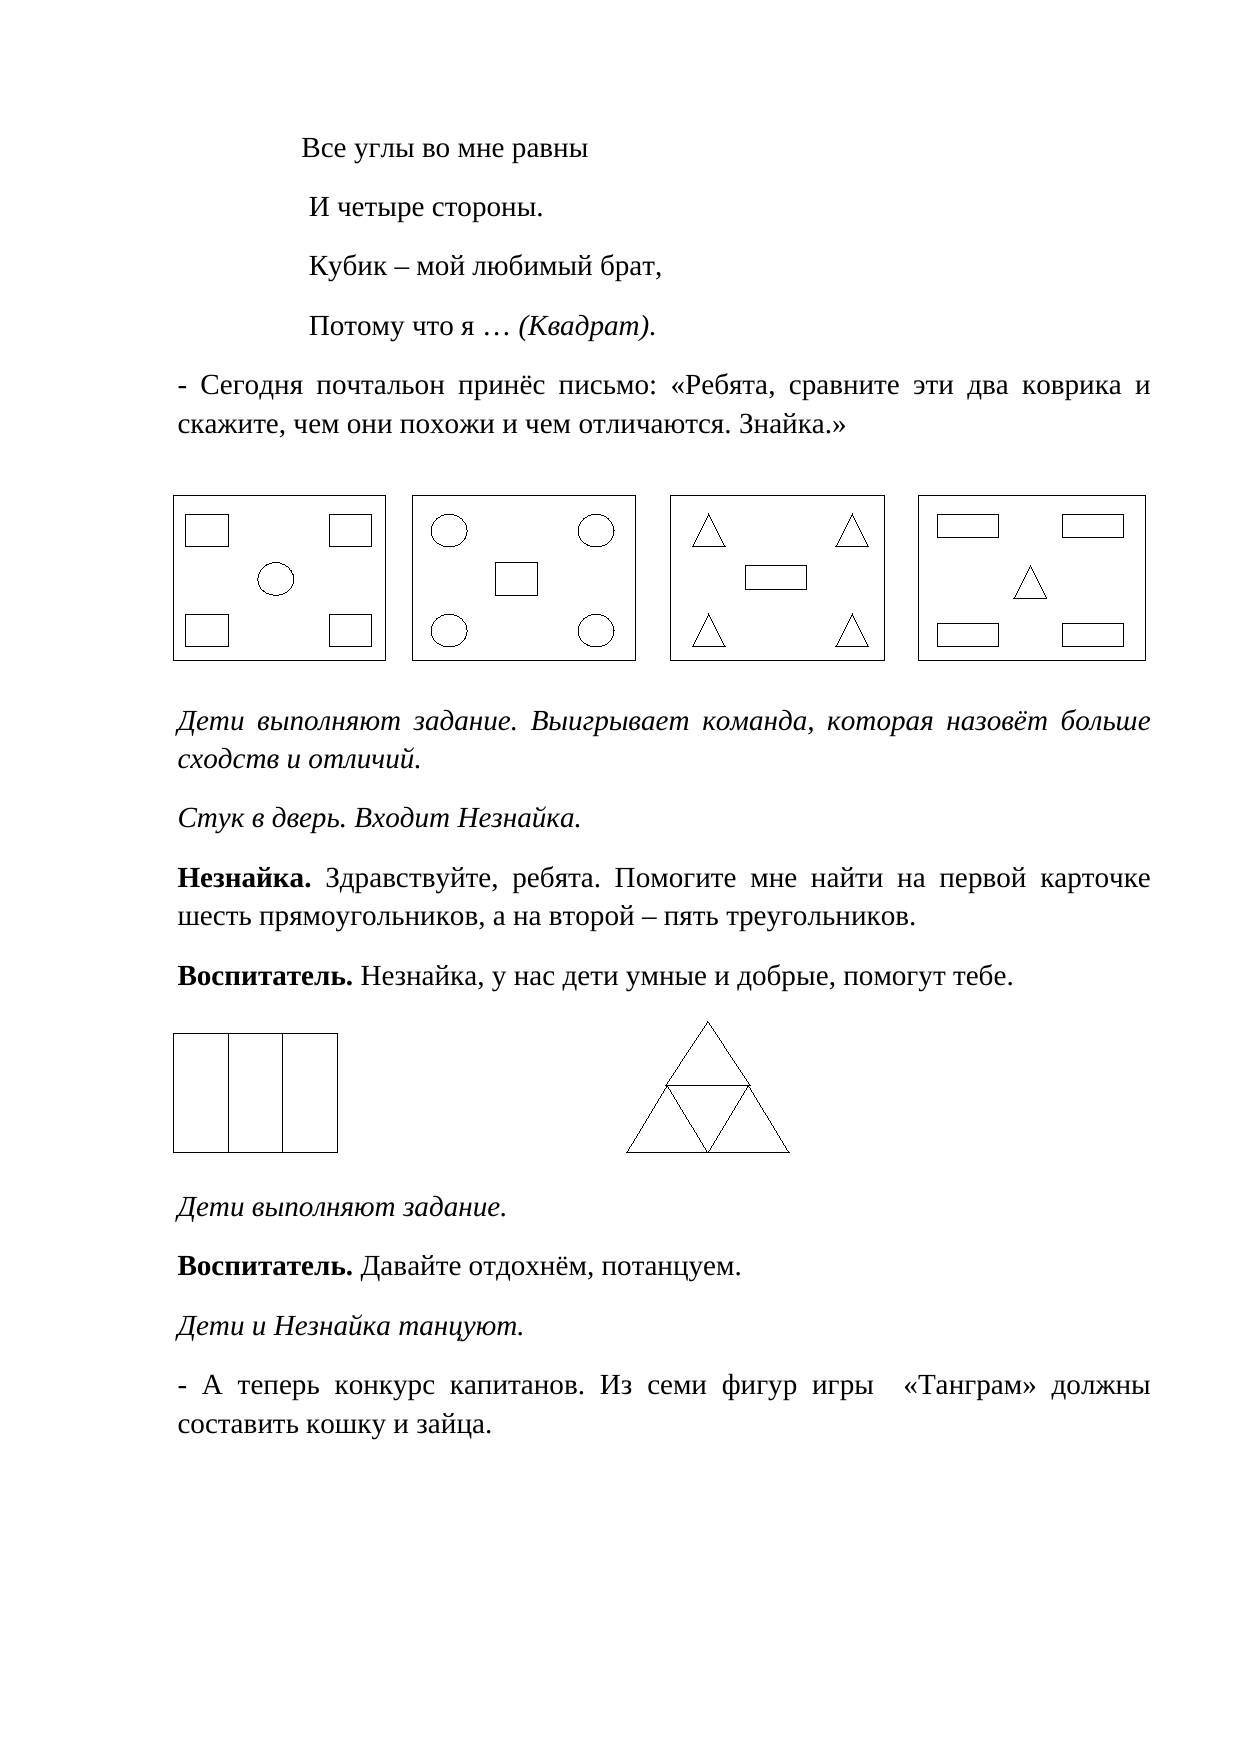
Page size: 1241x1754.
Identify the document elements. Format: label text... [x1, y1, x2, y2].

text Дети и Незнайка танцуют. [177, 1308, 1152, 1341]
text Дети выполняют задание. Выигрывает команда, которая назовёт больше сходств и отличий. [177, 703, 1152, 775]
text Все углы во мне равны [177, 130, 1152, 163]
text Воспитатель. Незнайка, у нас дети умные и добрые, помогут тебе. [177, 958, 1152, 991]
text Потому что я … (Квадрат). [177, 308, 1152, 341]
text И четыре стороны. [177, 189, 1152, 223]
text Кубик – мой любимый брат, [177, 248, 1152, 282]
text Воспитатель. Давайте отдохнём, потанцуем. [177, 1248, 1152, 1282]
text Незнайка. Здравствуйте, ребята. Помогите мне найти на первой карточке шесть прямоугольников, а на второй – пять треугольников. [177, 860, 1152, 932]
text - Сегодня почтальон принёс письмо: «Ребята, сравните эти два коврика и скажите, чем они похожи и чем отличаются. Знайка.» [177, 367, 1152, 439]
text - А теперь конкурс капитанов. Из семи фигур игры «Танграм» должны составить кошку и зайца. [177, 1367, 1152, 1439]
text Дети выполняют задание. [177, 1189, 1152, 1223]
text Стук в дверь. Входит Незнайка. [177, 801, 1152, 834]
